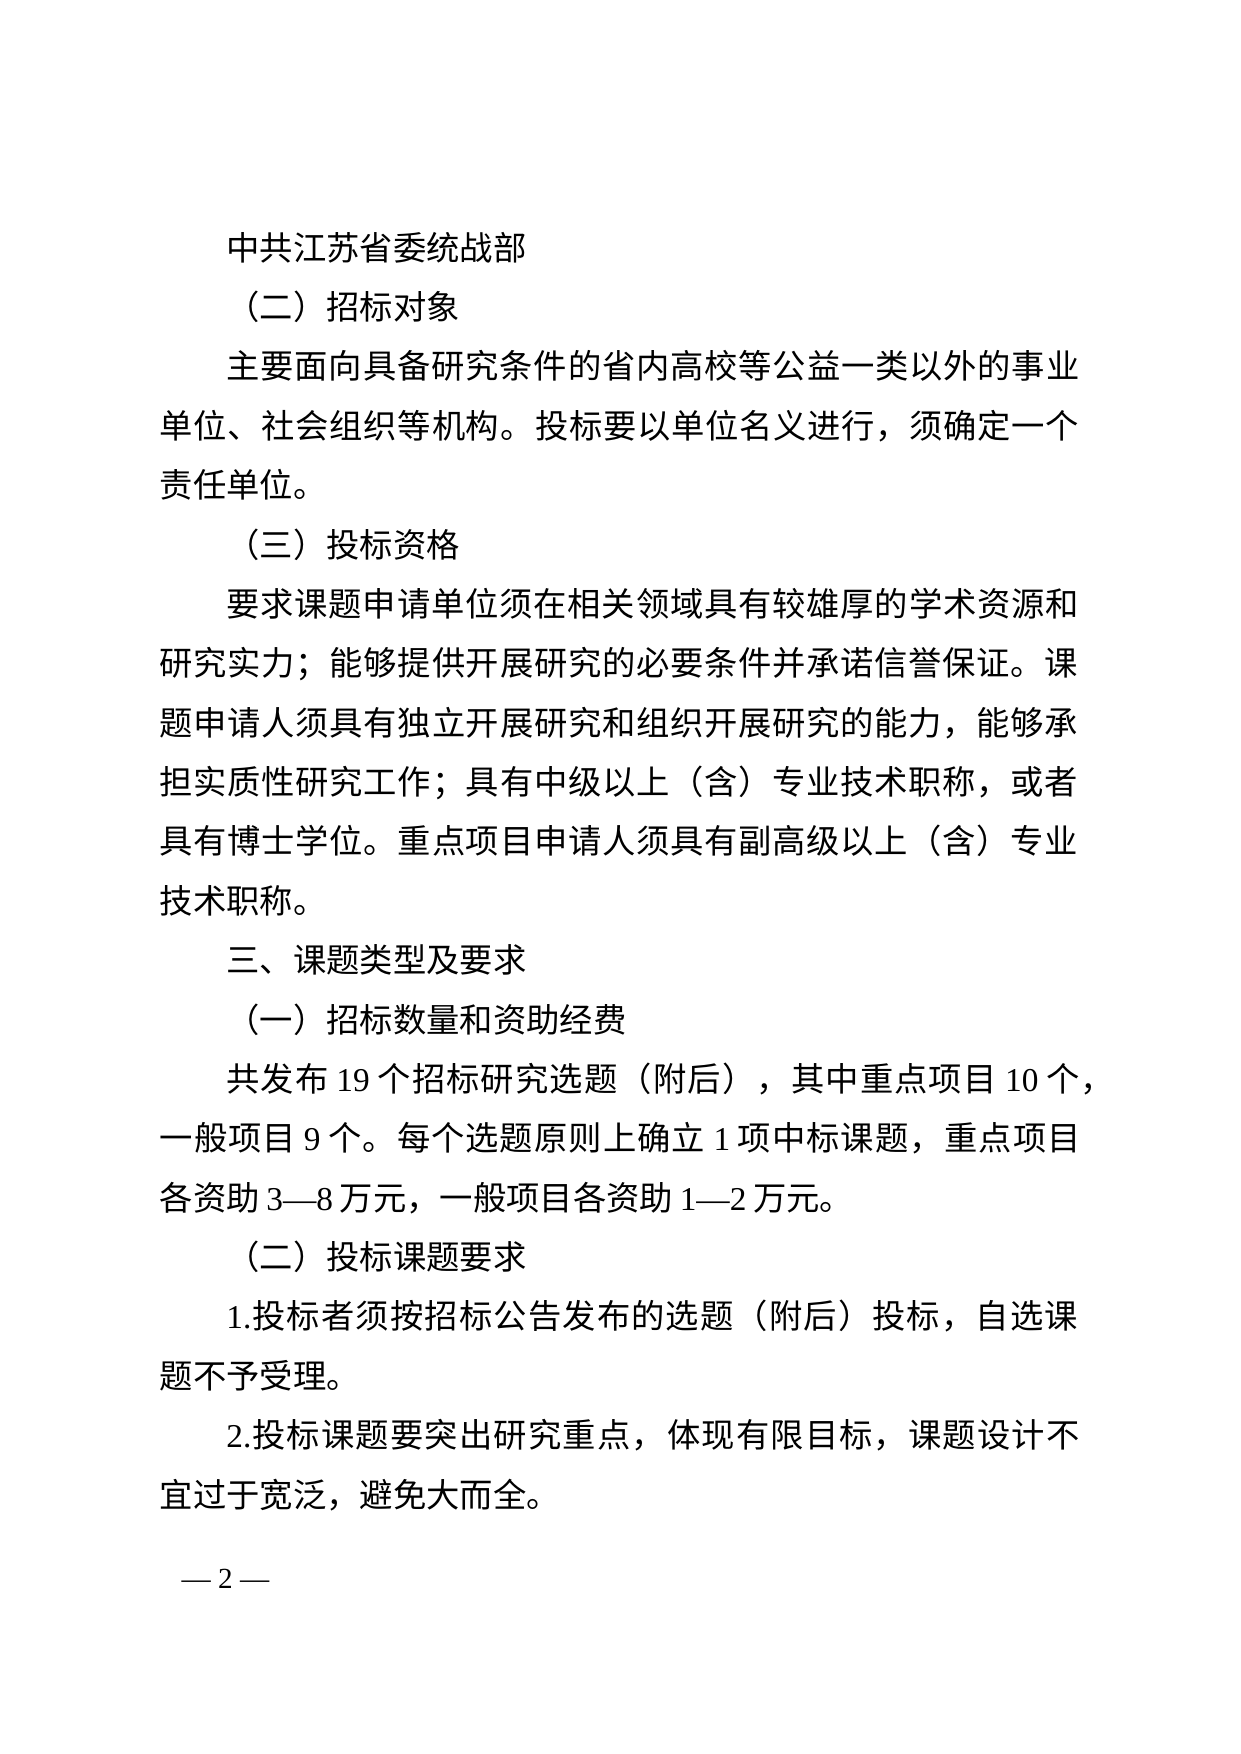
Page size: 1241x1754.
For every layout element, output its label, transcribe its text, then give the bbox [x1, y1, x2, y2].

text 1.投标者须按招标公告发布的选题（附后）投标，自选课题不予受理。 [159, 1281, 1081, 1400]
text （二）招标对象 [159, 272, 1081, 331]
text 主要面向具备研究条件的省内高校等公益一类以外的事业单位、社会组织等机构。投标要以单位名义进行，须确定一个责任单位。 [159, 331, 1081, 509]
text （三）投标资格 [159, 509, 1081, 569]
text （二）投标课题要求 [159, 1222, 1081, 1281]
text 三、课题类型及要求 [159, 925, 1081, 984]
text （一）招标数量和资助经费 [159, 984, 1081, 1044]
text 中共江苏省委统战部 [159, 213, 1081, 272]
text 要求课题申请单位须在相关领域具有较雄厚的学术资源和研究实力；能够提供开展研究的必要条件并承诺信誉保证。课题申请人须具有独立开展研究和组织开展研究的能力，能够承担实质性研究工作；具有中级以上（含）专业技术职称，或者具有博士学位。重点项目申请人须具有副高级以上（含）专业技术职称。 [159, 569, 1081, 925]
text 2.投标课题要突出研究重点，体现有限目标，课题设计不宜过于宽泛，避免大而全。 [159, 1400, 1081, 1519]
text 共发布19个招标研究选题（附后），其中重点项目10个，一般项目9个。每个选题原则上确立1项中标课题，重点项目各资助3—8万元，一般项目各资助1—2万元。 [159, 1044, 1081, 1222]
